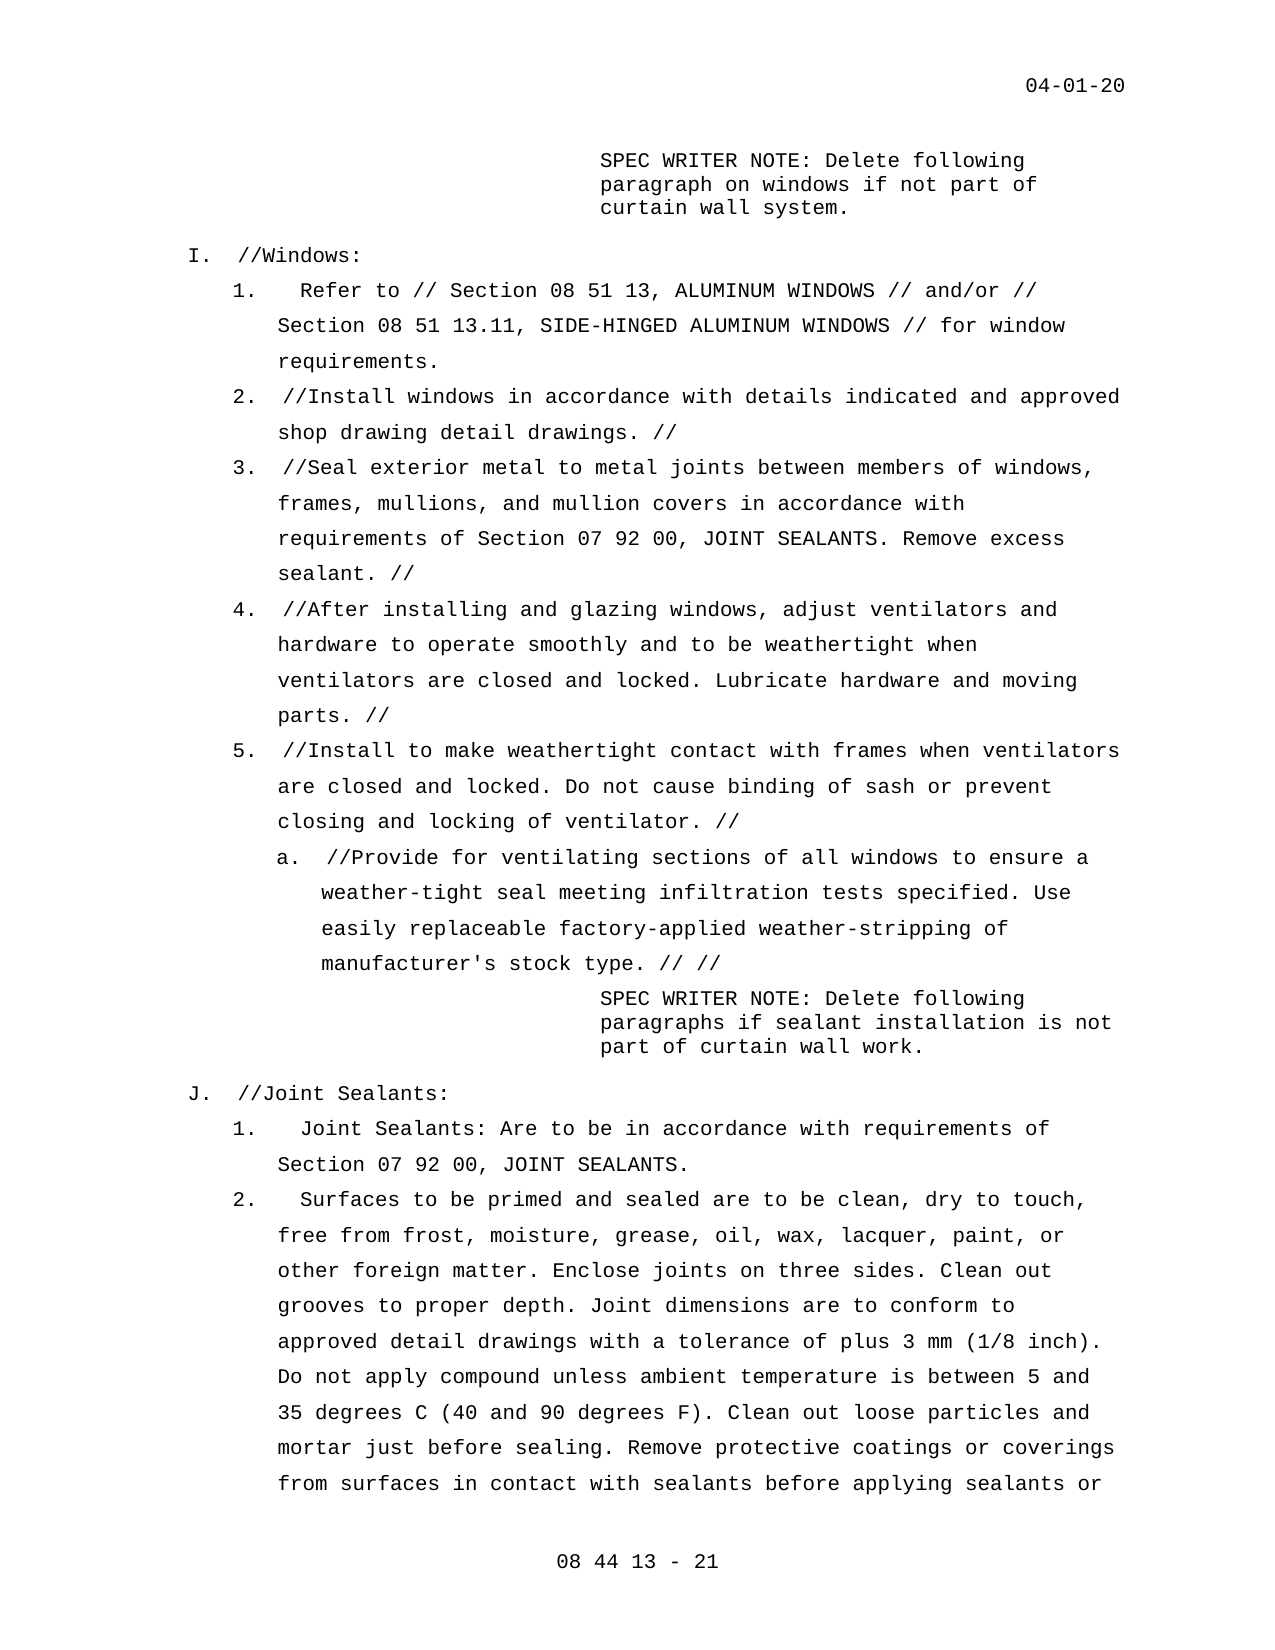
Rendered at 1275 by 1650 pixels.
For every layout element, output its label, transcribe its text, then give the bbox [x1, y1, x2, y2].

list //Install to make weathertight contact with frames when ventilators are closed and locked. Do not cause binding of sash or prevent closing and locking of ventilator. // [232, 740, 1125, 835]
list //Install windows in accordance with details indicated and approved shop drawing detail drawings. // [232, 386, 1125, 445]
text SPEC WRITER NOTE: Delete following paragraphs if sealant installation is not part of curtain wall work. [600, 988, 1125, 1059]
text //Windows: [187, 244, 1125, 268]
text SPEC WRITER NOTE: Delete following paragraph on windows if not part of curtain wall system. [600, 150, 1125, 221]
text //Joint Sealants: [187, 1083, 1125, 1107]
list Joint Sealants: Are to be in accordance with requirements of Section 07 92 00, JOINT SEALANTS. [232, 1118, 1125, 1177]
list //Seal exterior metal to metal joints between members of windows, frames, mullions, and mullion covers in accordance with requirements of Section 07 92 00, JOINT SEALANTS. Remove excess sealant. // [232, 457, 1125, 587]
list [232, 1189, 1125, 1496]
list //Provide for ventilating sections of all windows to ensure a weather-tight seal meeting infiltration tests specified. Use easily replaceable factory-applied weather-stripping of manufacturer's stock type. // // [276, 847, 1125, 977]
list //After installing and glazing windows, adjust ventilators and hardware to operate smoothly and to be weathertight when ventilators are closed and locked. Lubricate hardware and moving parts. // [232, 599, 1125, 729]
list Refer to // Section 08 51 13, ALUMINUM WINDOWS // and/or // Section 08 51 13.11, SIDE-HINGED ALUMINUM WINDOWS // for window requirements. [232, 280, 1125, 374]
